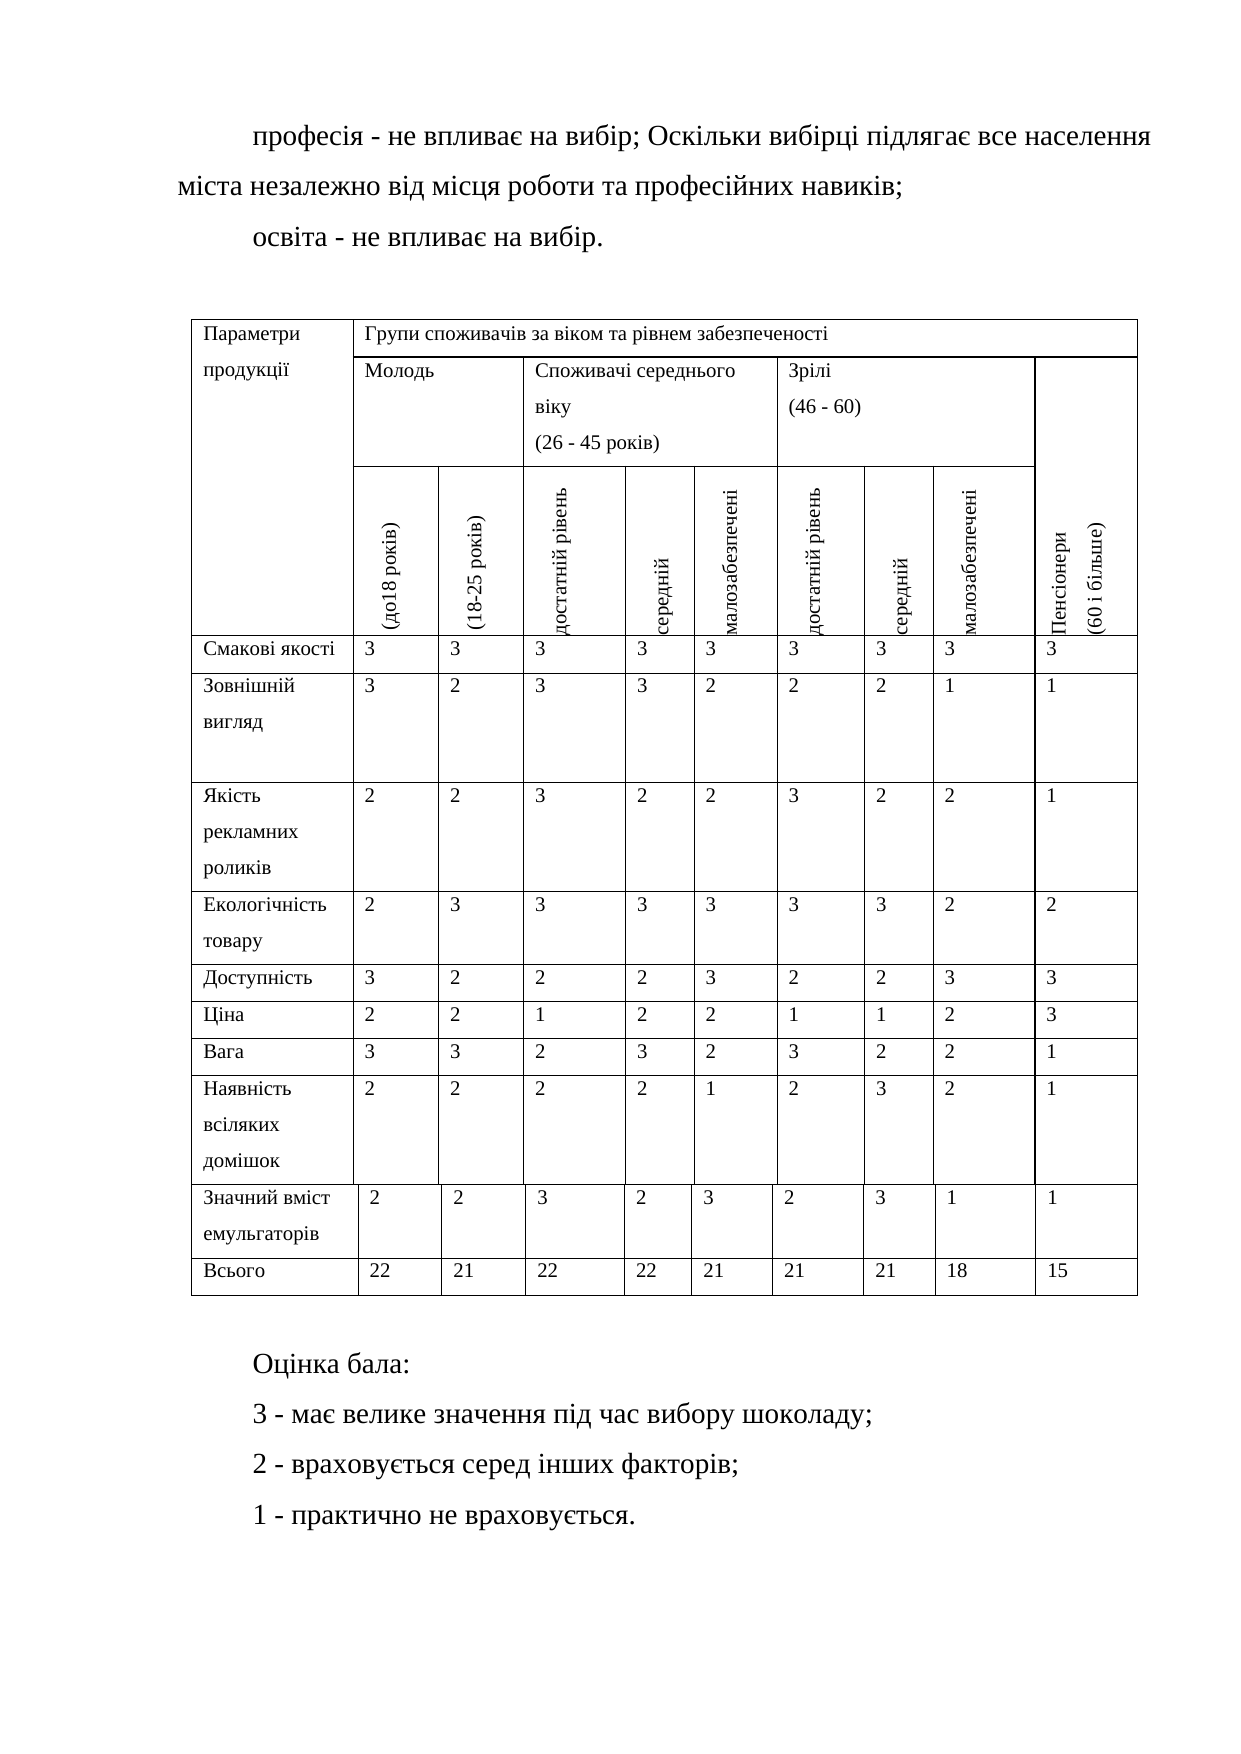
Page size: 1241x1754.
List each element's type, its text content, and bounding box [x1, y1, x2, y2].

text 3 - має велике значення під час вибору шоколаду; [177, 1396, 1152, 1430]
table_cell 2 [626, 1002, 694, 1038]
table_cell 2 [625, 1185, 691, 1257]
table_cell Зрілі (46 - 60) [778, 358, 1034, 466]
table_cell достатній рівень [778, 467, 864, 635]
table_cell 3 [354, 674, 438, 782]
table_cell 2 [359, 1185, 441, 1257]
table_cell 1 [1036, 1076, 1137, 1184]
table_cell малозабезпечені [695, 467, 777, 635]
table_cell Значний вміст емульгаторів [192, 1185, 358, 1257]
table_cell 2 [524, 1076, 625, 1184]
table_cell 15 [1036, 1259, 1137, 1294]
table_cell 3 [695, 965, 777, 1001]
table_cell 3 [439, 636, 523, 672]
table_cell Екологічність товару [192, 892, 353, 964]
table_cell 21 [692, 1259, 772, 1294]
table_cell 2 [442, 1185, 525, 1257]
table_cell Споживачі середнього віку (26 - 45 років) [524, 358, 777, 466]
table_cell 22 [526, 1259, 624, 1294]
table_cell 3 [1036, 965, 1137, 1001]
table_header Параметри продукції [192, 320, 353, 635]
table_cell 3 [778, 636, 864, 672]
table_cell 2 [439, 783, 523, 891]
table_cell Наявність всіляких домішок [192, 1076, 353, 1184]
table_cell 2 [524, 1039, 625, 1075]
table_cell 2 [354, 783, 438, 891]
table_cell 3 [524, 636, 625, 672]
table_cell 1 [778, 1002, 864, 1038]
table_cell Якість рекламних роликів [192, 783, 353, 891]
table_cell 2 [934, 1039, 1034, 1075]
table_cell 2 [773, 1185, 863, 1257]
table_cell 2 [626, 783, 694, 891]
table_cell 2 [626, 965, 694, 1001]
table_cell 2 [439, 1002, 523, 1038]
table_cell 2 [439, 1076, 523, 1184]
table_cell 3 [692, 1185, 772, 1257]
table_cell 3 [695, 892, 777, 964]
table_cell 1 [1036, 1039, 1137, 1075]
table_cell 3 [626, 636, 694, 672]
table_cell 3 [626, 892, 694, 964]
table_cell 1 [1036, 674, 1137, 782]
table_cell 2 [439, 674, 523, 782]
table_cell (до18 років) [354, 467, 438, 635]
table_cell 3 [354, 636, 438, 672]
table_cell Всього [192, 1259, 358, 1294]
table_cell 1 [934, 674, 1034, 782]
table_cell 2 [1036, 892, 1137, 964]
table_cell 2 [865, 1039, 933, 1075]
table_cell 3 [778, 1039, 864, 1075]
text освіта - не впливає на вибір. [177, 219, 1152, 252]
table_cell 3 [778, 892, 864, 964]
table_cell 21 [864, 1259, 935, 1294]
table_cell 3 [934, 965, 1034, 1001]
table_cell 2 [865, 674, 933, 782]
table_cell 2 [695, 674, 777, 782]
table_cell 3 [1036, 636, 1137, 672]
table_cell 3 [439, 892, 523, 964]
table_cell 3 [865, 636, 933, 672]
table_cell 2 [695, 1039, 777, 1075]
table_cell 2 [354, 1002, 438, 1038]
table_cell 3 [354, 965, 438, 1001]
table_cell 2 [865, 783, 933, 891]
table_cell 3 [524, 892, 625, 964]
text 1 - практично не враховується. [177, 1497, 1152, 1530]
table_cell 3 [439, 1039, 523, 1075]
table_cell середній [626, 467, 694, 635]
table_cell 3 [626, 1039, 694, 1075]
table_cell 2 [865, 965, 933, 1001]
table_cell достатній рівень [524, 467, 625, 635]
table_cell 2 [934, 1076, 1034, 1184]
table_cell 2 [439, 965, 523, 1001]
table_cell 3 [865, 892, 933, 964]
table_cell Молодь [354, 358, 523, 466]
table_cell 1 [865, 1002, 933, 1038]
table_cell 2 [778, 674, 864, 782]
table_cell 2 [778, 965, 864, 1001]
table_cell (18-25 років) [439, 467, 523, 635]
table_cell 2 [695, 783, 777, 891]
table_cell 1 [936, 1185, 1035, 1257]
table_cell малозабезпечені [934, 467, 1034, 635]
table_cell 2 [934, 1002, 1034, 1038]
table_cell 3 [934, 636, 1034, 672]
table_cell 21 [442, 1259, 525, 1294]
table_cell 3 [695, 636, 777, 672]
table_cell 21 [773, 1259, 863, 1294]
table_cell Доступність [192, 965, 353, 1001]
table_cell середній [865, 467, 933, 635]
table_cell 2 [354, 1076, 438, 1184]
table_cell Зовнішній вигляд [192, 674, 353, 782]
table_cell 2 [778, 1076, 864, 1184]
table_cell 1 [524, 1002, 625, 1038]
table_cell 2 [626, 1076, 694, 1184]
table_cell 3 [864, 1185, 935, 1257]
table_cell 2 [934, 892, 1034, 964]
text професія - не впливає на вибір; Оскільки вибірці підлягає все населення міста незалежно від місця роботи та професійних навиків; [177, 118, 1152, 202]
table_cell 22 [359, 1259, 441, 1294]
table_cell Вага [192, 1039, 353, 1075]
table_cell 2 [354, 892, 438, 964]
table_cell 1 [1036, 1185, 1137, 1257]
table_cell 2 [524, 965, 625, 1001]
table_cell 3 [526, 1185, 624, 1257]
table_cell 3 [1036, 1002, 1137, 1038]
table_cell 1 [1036, 783, 1137, 891]
table_cell 1 [695, 1076, 777, 1184]
table_cell 2 [695, 1002, 777, 1038]
table_cell 3 [524, 783, 625, 891]
table_cell 18 [936, 1259, 1035, 1294]
table_header Групи споживачів за віком та рівнем забезпеченості [354, 320, 1137, 356]
table_cell 22 [625, 1259, 691, 1294]
table_cell 3 [865, 1076, 933, 1184]
text 2 - враховується серед інших факторів; [177, 1446, 1152, 1480]
table_cell 3 [778, 783, 864, 891]
text Оцінка бала: [177, 1346, 1152, 1379]
table_cell Ціна [192, 1002, 353, 1038]
table_cell 3 [354, 1039, 438, 1075]
table_cell Пенсіонери (60 і більше) [1036, 358, 1137, 635]
table_cell 2 [934, 783, 1034, 891]
table_cell 3 [626, 674, 694, 782]
table_cell Смакові якості [192, 636, 353, 672]
table_cell 3 [524, 674, 625, 782]
